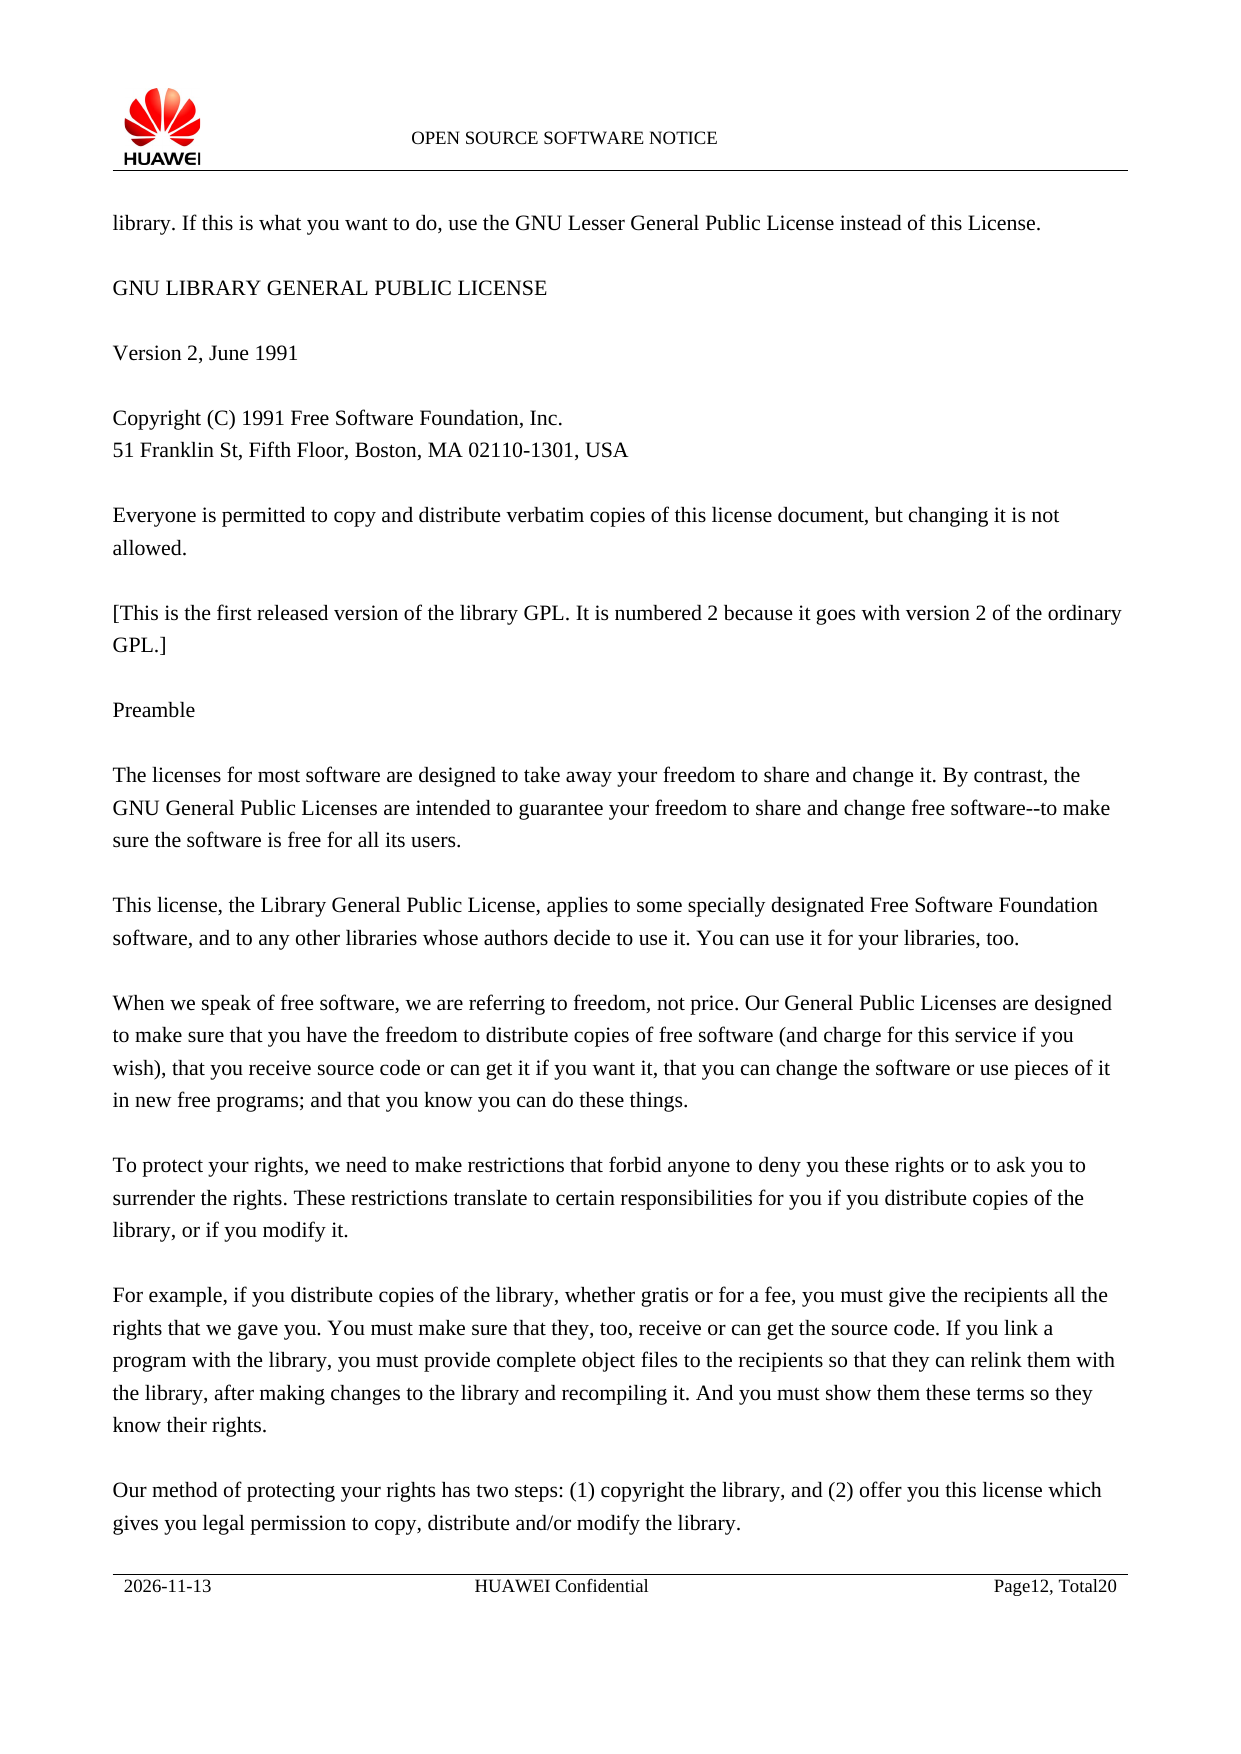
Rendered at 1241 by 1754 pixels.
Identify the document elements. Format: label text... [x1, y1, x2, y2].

picture [124, 88, 201, 165]
